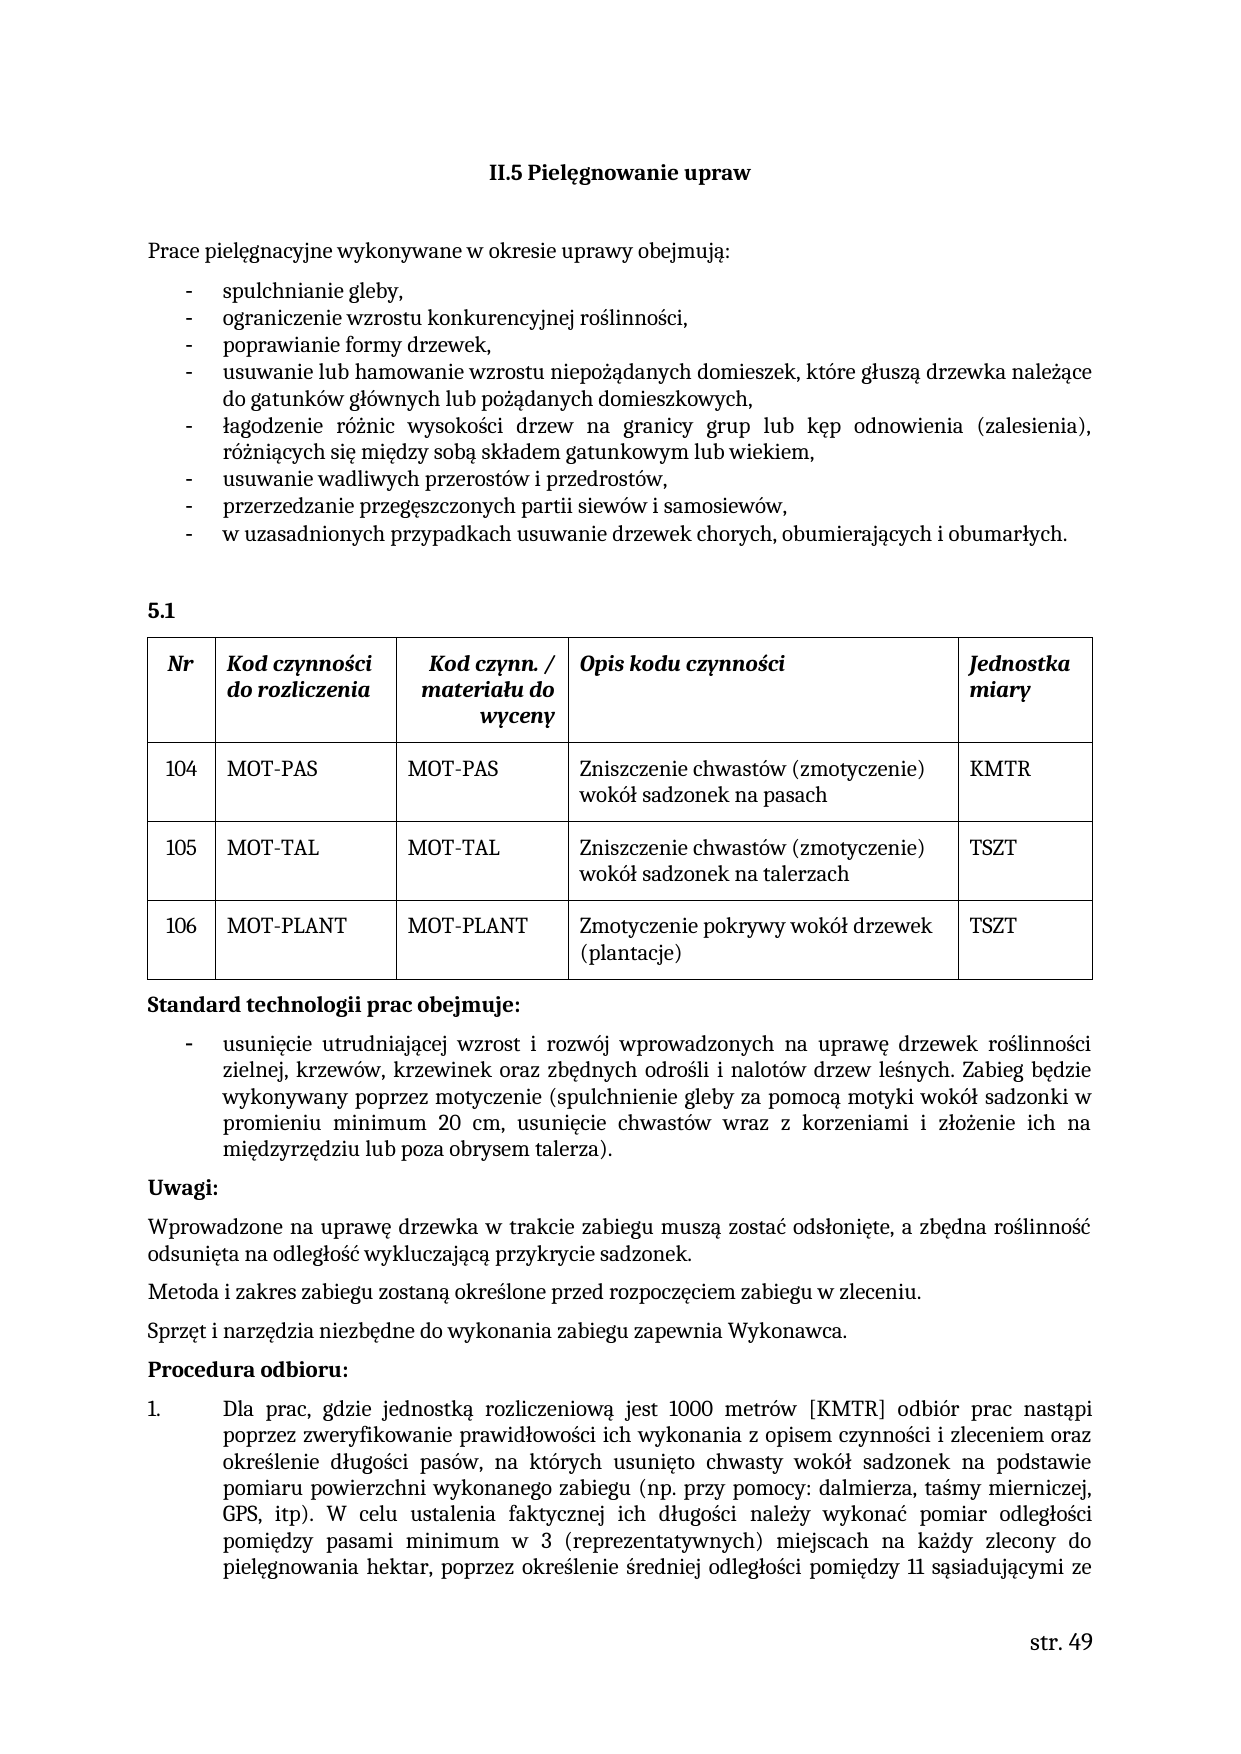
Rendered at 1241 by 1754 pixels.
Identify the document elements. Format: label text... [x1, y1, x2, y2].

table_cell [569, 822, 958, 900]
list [148, 1396, 1093, 1580]
list łagodzenie różnic wysokości drzew na granicy grup lub kęp odnowienia (zalesienia), różniących się między sobą składem gatunkowym lub wiekiem, [185, 412, 1093, 465]
list usuwanie lub hamowanie wzrostu niepożądanych domieszek, które głuszą drzewka należące do gatunków głównych lub pożądanych domieszkowych, [185, 358, 1093, 412]
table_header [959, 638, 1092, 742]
list przerzedzanie przegęszczonych partii siewów i samosiewów, [185, 492, 1093, 520]
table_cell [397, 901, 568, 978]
text Procedura odbioru: [148, 1357, 1093, 1383]
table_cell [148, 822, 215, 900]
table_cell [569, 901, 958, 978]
text 5.1 [148, 598, 1093, 624]
text Prace pielęgnacyjne wykonywane w okresie uprawy obejmują: [148, 238, 1093, 264]
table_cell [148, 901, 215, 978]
text Uwagi: [148, 1175, 1093, 1201]
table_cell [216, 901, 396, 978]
text Metoda i zakres zabiegu zostaną określone przed rozpoczęciem zabiegu w zleceniu. [148, 1279, 1093, 1306]
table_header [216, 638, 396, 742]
list usuwanie wadliwych przerostów i przedrostów, [185, 465, 1093, 492]
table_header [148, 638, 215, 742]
text Wprowadzone na uprawę drzewka w trakcie zabiegu muszą zostać odsłonięte, a zbędna roślinność odsunięta na odległość wykluczającą przykrycie sadzonek. [148, 1214, 1093, 1267]
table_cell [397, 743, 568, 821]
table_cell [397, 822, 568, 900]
list usunięcie utrudniającej wzrost i rozwój wprowadzonych na uprawę drzewek roślinności zielnej, krzewów, krzewinek oraz zbędnych odrośli i nalotów drzew leśnych. Zabieg będzie wykonywany poprzez motyczenie (spulchnienie gleby za pomocą motyki wokół sadzonki w promieniu minimum 20 cm, usunięcie chwastów wraz z korzeniami i złożenie ich na międzyrzędziu lub poza obrysem talerza). [185, 1031, 1093, 1163]
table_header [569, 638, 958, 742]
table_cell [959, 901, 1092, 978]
list ograniczenie wzrostu konkurencyjnej roślinności, [185, 304, 1093, 331]
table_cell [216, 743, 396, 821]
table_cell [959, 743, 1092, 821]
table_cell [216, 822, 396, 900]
text II.5 Pielęgnowanie upraw [148, 160, 1093, 186]
text Standard technologii prac obejmuje: [148, 992, 1093, 1018]
list w uzasadnionych przypadkach usuwanie drzewek chorych, obumierających i obumarłych. [185, 520, 1093, 547]
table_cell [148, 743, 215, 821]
text Sprzęt i narzędzia niezbędne do wykonania zabiegu zapewnia Wykonawca. [148, 1318, 1093, 1344]
list poprawianie formy drzewek, [185, 331, 1093, 358]
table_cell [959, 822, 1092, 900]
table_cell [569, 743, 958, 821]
list spulchnianie gleby, [185, 277, 1093, 304]
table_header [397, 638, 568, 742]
